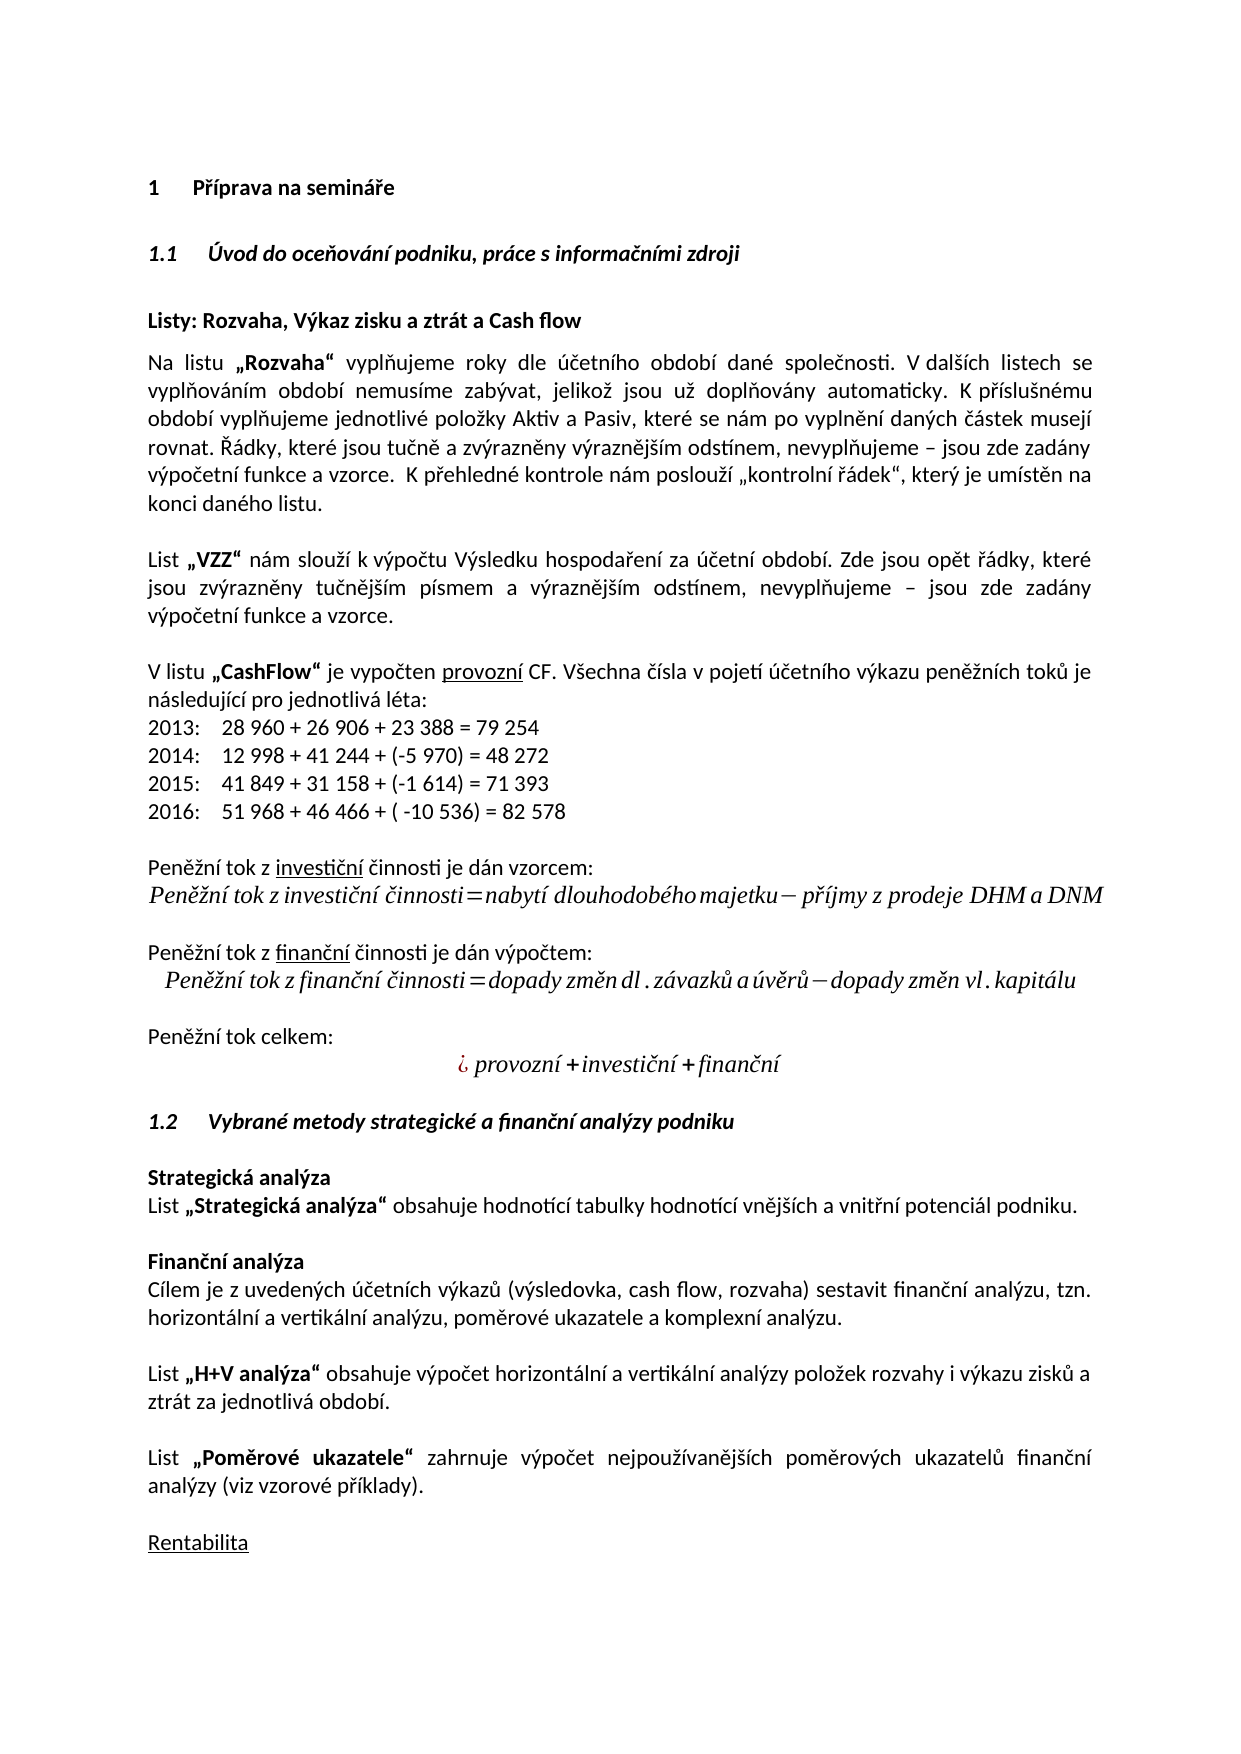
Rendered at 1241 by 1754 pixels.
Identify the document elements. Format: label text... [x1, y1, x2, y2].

text Peněžní tok z finanční činnosti je dán výpočtem: [148, 938, 1093, 966]
text 2013: 28 960 + 26 906 + 23 388 = 79 254 [148, 713, 1093, 741]
text Finanční analýza [148, 1247, 1093, 1275]
text Na listu „Rozvaha“ vyplňujeme roky dle účetního období dané společnosti. V dalších listech se vyplňováním období nemusíme zabývat, jelikož jsou už doplňovány automaticky. K příslušnému období vyplňujeme jednotlivé položky Aktiv a Pasiv, které se nám po vyplnění daných částek musejí rovnat. Řádky, které jsou tučně a zvýrazněny výraznějším odstínem, nevyplňujeme – jsou zde zadány výpočetní funkce a vzorce. K přehledné kontrole nám poslouží „kontrolní řádek“, který je umístěn na konci daného listu. [148, 348, 1093, 517]
text 2015: 41 849 + 31 158 + (-1 614) = 71 393 [148, 769, 1093, 797]
text Peněžní tok celkem: [148, 1022, 1093, 1051]
text List „Strategická analýza“ obsahuje hodnotící tabulky hodnotící vnějších a vnitřní potenciál podniku. [148, 1191, 1093, 1219]
text List „H+V analýza“ obsahuje výpočet horizontální a vertikální analýzy položek rozvahy i výkazu zisků a ztrát za jednotlivá období. [148, 1359, 1093, 1416]
text Rentabilita [148, 1528, 1093, 1556]
text Cílem je z uvedených účetních výkazů (výsledovka, cash flow, rozvaha) sestavit finanční analýzu, tzn. horizontální a vertikální analýzu, poměrové ukazatele a komplexní analýzu. [148, 1275, 1093, 1331]
text V listu „CashFlow“ je vypočten provozní CF. Všechna čísla v pojetí účetního výkazu peněžních toků je následující pro jednotlivá léta: [148, 657, 1093, 713]
subtitle Vybrané metody strategické a finanční analýzy podniku [148, 1107, 1093, 1135]
text List „VZZ“ nám slouží k výpočtu Výsledku hospodaření za účetní období. Zde jsou opět řádky, které jsou zvýrazněny tučnějším písmem a výraznějším odstínem, nevyplňujeme – jsou zde zadány výpočetní funkce a vzorce. [148, 545, 1093, 629]
text 2016: 51 968 + 46 466 + ( -10 536) = 82 578 [148, 797, 1093, 825]
text List „Poměrové ukazatele“ zahrnuje výpočet nejpoužívanějších poměrových ukazatelů finanční analýzy (viz vzorové příklady). [148, 1443, 1093, 1499]
text Strategická analýza [148, 1163, 1093, 1191]
subtitle Příprava na semináře [148, 173, 1093, 201]
subtitle Úvod do oceňování podniku, práce s informačními zdroji [148, 239, 1093, 268]
text 2014: 12 998 + 41 244 + (-5 970) = 48 272 [148, 741, 1093, 769]
text Listy: Rozvaha, Výkaz zisku a ztrát a Cash flow [148, 307, 1093, 334]
text Peněžní tok z investiční činnosti je dán vzorcem: [148, 853, 1093, 881]
